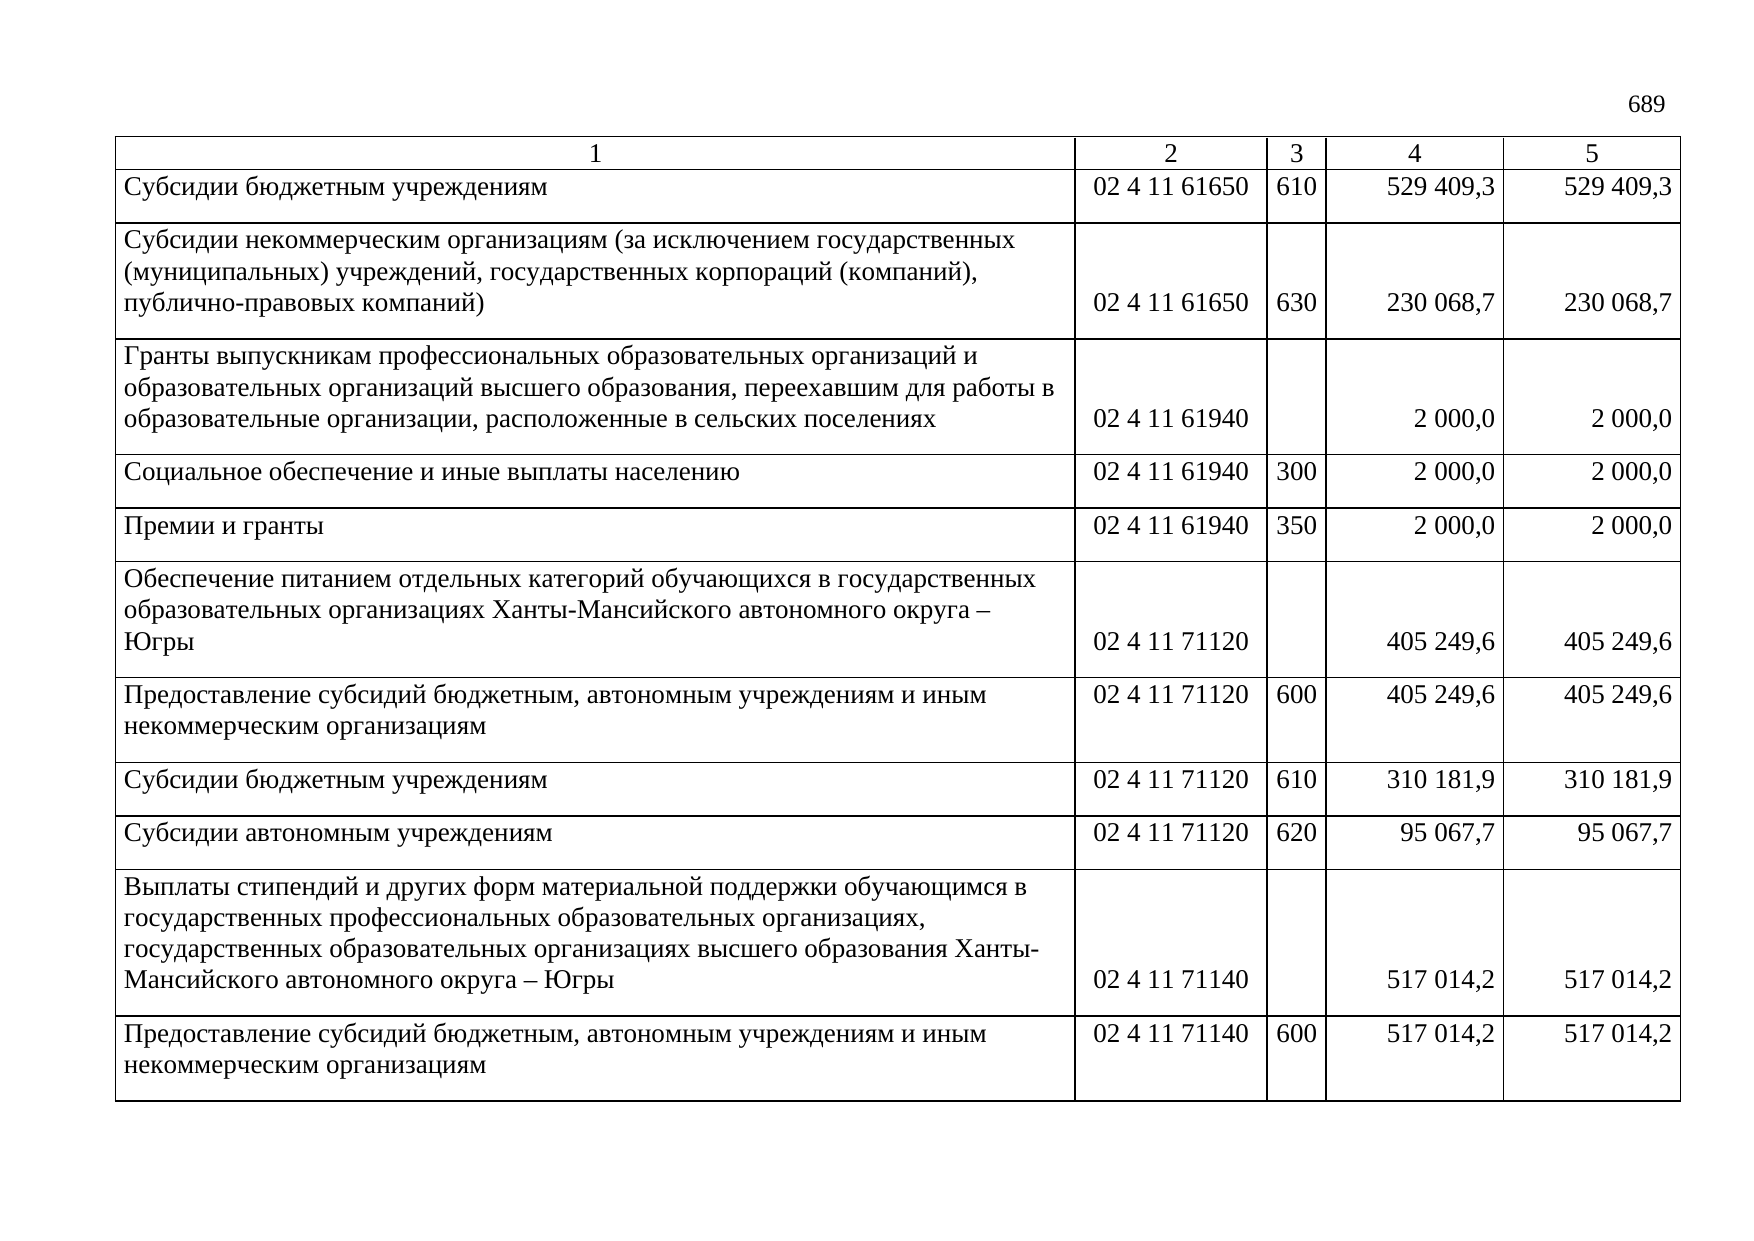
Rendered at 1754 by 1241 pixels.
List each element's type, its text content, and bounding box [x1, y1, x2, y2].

table_header 5 [1504, 137, 1680, 168]
table_cell Субсидии бюджетным учреждениям [116, 763, 1074, 815]
table_cell Гранты выпускникам профессиональных образовательных организаций и образовательных организаций высшего образования, переехавшим для работы в образовательные организации, расположенные в сельских поселениях [116, 340, 1074, 454]
table_header 3 [1268, 137, 1326, 168]
table_cell Предоставление субсидий бюджетным, автономным учреждениям и иным некоммерческим организациям [116, 1017, 1074, 1100]
table_cell 517 014,2 [1327, 870, 1503, 1015]
table_cell 95 067,7 [1504, 817, 1680, 868]
table_cell 310 181,9 [1327, 763, 1503, 815]
table_cell 2 000,0 [1504, 340, 1680, 454]
table_cell Предоставление субсидий бюджетным, автономным учреждениям и иным некоммерческим организациям [116, 678, 1074, 761]
table_cell 02 4 11 61940 [1076, 509, 1266, 561]
table_cell Субсидии некоммерческим организациям (за исключением государственных (муниципальных) учреждений, государственных корпораций (компаний), публично-правовых компаний) [116, 224, 1074, 338]
table_header 2 [1076, 137, 1267, 168]
table_cell [1268, 562, 1325, 677]
table_cell 405 249,6 [1504, 678, 1680, 761]
table_cell 517 014,2 [1327, 1017, 1503, 1100]
table_cell Премии и гранты [116, 509, 1074, 561]
table_cell 610 [1268, 170, 1325, 222]
table_cell 2 000,0 [1504, 455, 1680, 507]
table_cell 230 068,7 [1327, 224, 1503, 338]
table_cell 2 000,0 [1327, 455, 1503, 507]
table_cell 02 4 11 71120 [1076, 562, 1266, 677]
table_cell 300 [1268, 455, 1325, 507]
table_cell 517 014,2 [1504, 870, 1680, 1015]
table_cell 02 4 11 61940 [1076, 340, 1266, 454]
table_cell 405 249,6 [1327, 678, 1503, 761]
table_cell 2 000,0 [1327, 509, 1503, 561]
table_cell 02 4 11 61650 [1076, 170, 1266, 222]
table_cell 02 4 11 71120 [1076, 763, 1266, 815]
table_cell 02 4 11 71120 [1076, 678, 1266, 761]
table_cell 600 [1268, 1017, 1325, 1100]
table_header 1 [116, 137, 1075, 168]
table_cell 405 249,6 [1504, 562, 1680, 677]
table_cell 02 4 11 71140 [1076, 870, 1266, 1015]
table_cell Социальное обеспечение и иные выплаты населению [116, 455, 1074, 507]
table_cell 350 [1268, 509, 1325, 561]
table_cell 02 4 11 61650 [1076, 224, 1266, 338]
table_cell 02 4 11 71140 [1076, 1017, 1266, 1100]
table_cell 610 [1268, 763, 1325, 815]
table_cell 310 181,9 [1504, 763, 1680, 815]
table_cell 95 067,7 [1327, 817, 1503, 868]
table_cell 529 409,3 [1504, 170, 1680, 222]
table_cell 230 068,7 [1504, 224, 1680, 338]
table_cell [1268, 870, 1325, 1015]
table_cell Обеспечение питанием отдельных категорий обучающихся в государственных образовательных организациях Ханты-Мансийского автономного округа – Югры [116, 562, 1074, 677]
table_cell 620 [1268, 817, 1325, 868]
table_cell 2 000,0 [1327, 340, 1503, 454]
table_cell [1268, 340, 1325, 454]
table_cell 600 [1268, 678, 1325, 761]
table_cell 630 [1268, 224, 1325, 338]
table_cell 02 4 11 71120 [1076, 817, 1266, 868]
table_cell Выплаты стипендий и других форм материальной поддержки обучающимся в государственных профессиональных образовательных организациях, государственных образовательных организациях высшего образования Ханты-Мансийского автономного округа – Югры [116, 870, 1074, 1015]
table_cell 405 249,6 [1327, 562, 1503, 677]
table_cell 02 4 11 61940 [1076, 455, 1266, 507]
table_header 4 [1327, 137, 1503, 168]
table_cell 517 014,2 [1504, 1017, 1680, 1100]
table_cell Субсидии бюджетным учреждениям [116, 170, 1074, 222]
table_cell Субсидии автономным учреждениям [116, 817, 1074, 868]
table_cell 2 000,0 [1504, 509, 1680, 561]
table_cell 529 409,3 [1327, 170, 1503, 222]
